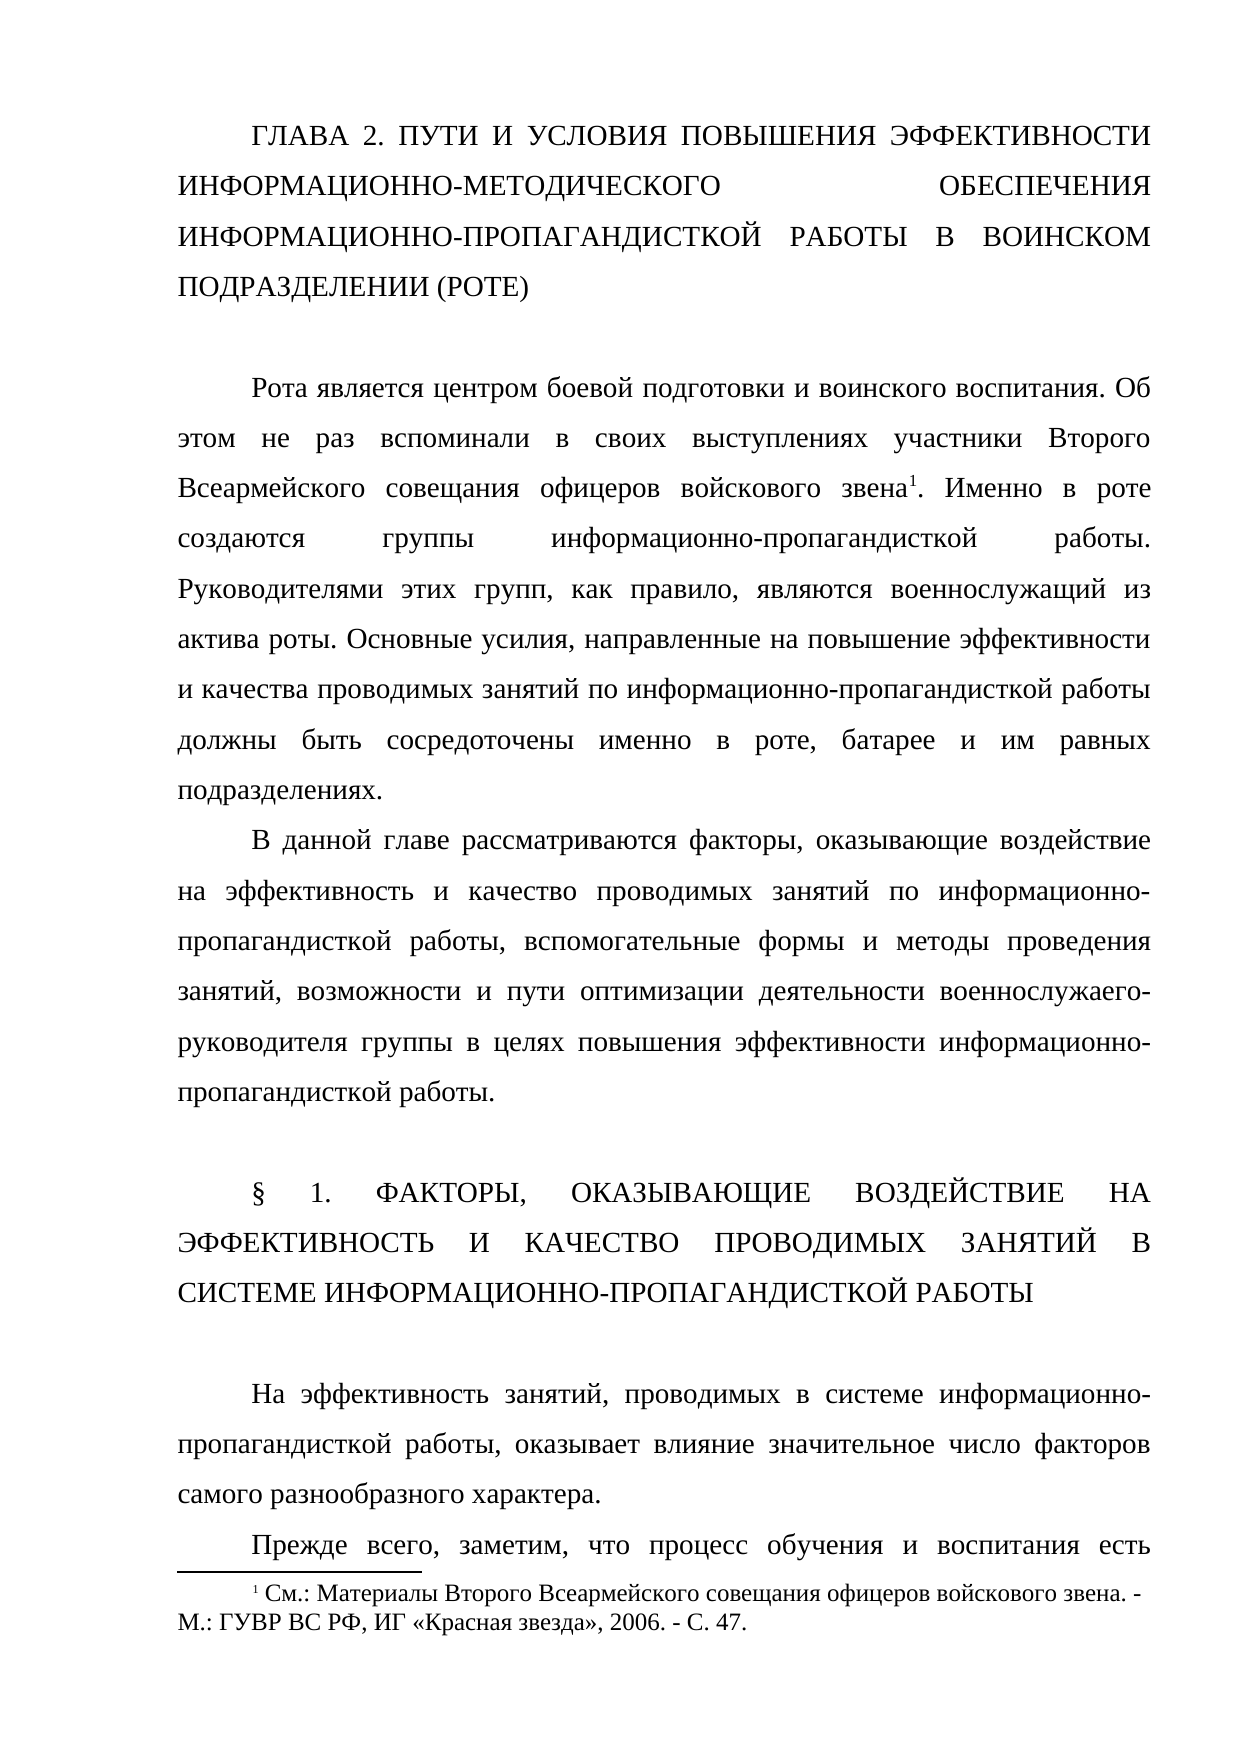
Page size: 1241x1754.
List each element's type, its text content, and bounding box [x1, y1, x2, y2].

text § 1. Факторы, оказывающие воздействие на эффективность и качество проводимых занятий в системе информационно-пропагандисткой работы [177, 1175, 1152, 1309]
text В данной главе рассматриваются факторы, оказывающие воздействие на эффективность и качество проводимых занятий по информационно-пропагандисткой работы, вспомогательные формы и методы проведения занятий, возможности и пути оптимизации деятельности военнослужаего-руководителя группы в целях повышения эффективности информационно-пропагандисткой работы. [177, 822, 1152, 1108]
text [177, 1527, 1152, 1560]
text Рота является центром боевой подготовки и воинского воспитания. Об этом не раз вспоминали в своих выступлениях участники Второго Всеармейского совещания офицеров войскового звена. Именно в роте создаются группы информационно-пропагандисткой работы. Руководителями этих групп, как правило, являются военнослужащий из актива роты. Основные усилия, направленные на повышение эффективности и качества проводимых занятий по информационно-пропагандисткой работы должны быть сосредоточены именно в роте, батарее и им равных подразделениях. [177, 370, 1152, 806]
text На эффективность занятий, проводимых в системе информационно-пропагандисткой работы, оказывает влияние значительное число факторов самого разнообразного характера. [177, 1376, 1152, 1510]
text Глава 2. ПУТИ И УСЛОВИЯ ПОВЫШЕНИЯ ЭФФЕКТИВНОСТИ ИНФОРМАЦИОННО-МЕТОДИЧЕСКОГО ОБЕСПЕЧЕНИЯ ИНФОРМАЦИОННО-ПРОПАГАНДИСТКОЙ РАБОТЫ В ВОИНСКОМ ПОДРАЗДЕЛЕНИИ (РОТЕ) [177, 118, 1152, 303]
